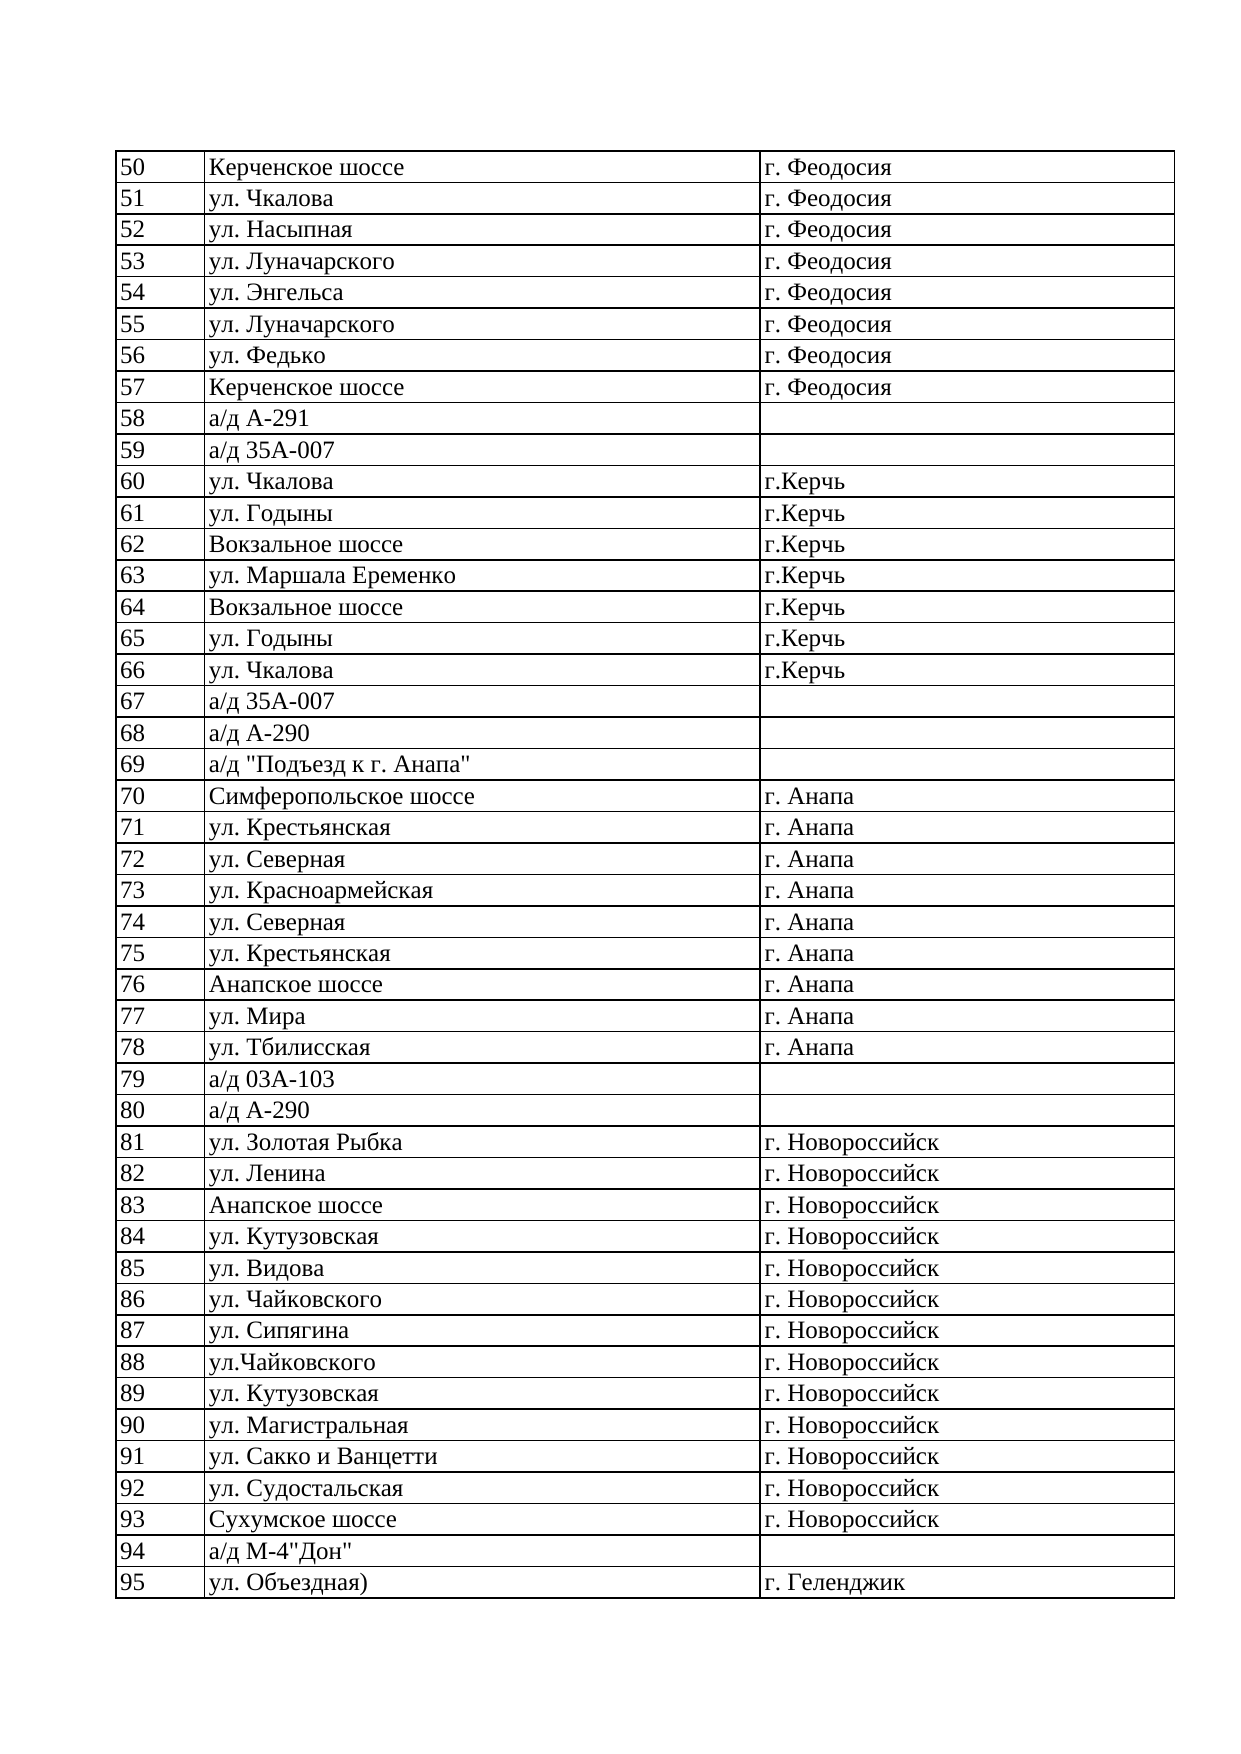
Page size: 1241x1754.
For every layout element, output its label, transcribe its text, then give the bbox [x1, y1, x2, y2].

table_cell 89 [117, 1378, 204, 1408]
table_cell 66 [117, 655, 204, 685]
table_cell [761, 1095, 1174, 1125]
table_cell г.Керчь [761, 623, 1174, 653]
table_cell ул. Северная [205, 907, 759, 936]
table_cell 57 [117, 372, 204, 402]
table_cell 61 [117, 498, 204, 527]
table_cell г. Анапа [761, 1032, 1174, 1062]
table_cell 51 [117, 183, 204, 213]
table_cell 70 [117, 781, 204, 811]
table_cell 60 [117, 466, 204, 496]
table_cell а/д А-290 [205, 1095, 759, 1125]
table_cell 50 [117, 152, 204, 181]
table_cell а/д М-4"Дон" [205, 1536, 759, 1566]
table_cell г. Новороссийск [761, 1473, 1174, 1503]
table_cell 86 [117, 1284, 204, 1314]
table_cell г.Керчь [761, 561, 1174, 590]
table_cell 75 [117, 938, 204, 968]
table_cell 81 [117, 1127, 204, 1157]
table_cell [761, 749, 1174, 779]
table_cell г. Анапа [761, 875, 1174, 905]
table_cell г. Новороссийск [761, 1378, 1174, 1408]
table_cell ул. Видова [205, 1253, 759, 1282]
table_cell г. Новороссийск [761, 1253, 1174, 1282]
table_cell 90 [117, 1410, 204, 1440]
table_cell ул. Годыны [205, 498, 759, 527]
table_cell 94 [117, 1536, 204, 1566]
table_cell г.Керчь [761, 529, 1174, 559]
table_cell 74 [117, 907, 204, 936]
table_cell г. Анапа [761, 812, 1174, 842]
table_cell г. Анапа [761, 844, 1174, 873]
table_cell г. Новороссийск [761, 1221, 1174, 1251]
table_cell Сухумское шоссе [205, 1504, 759, 1534]
table_cell 69 [117, 749, 204, 779]
table_cell 58 [117, 403, 204, 433]
table_cell г. Анапа [761, 938, 1174, 968]
table_cell г. Геленджик [761, 1567, 1174, 1597]
table_cell ул. Энгельса [205, 277, 759, 307]
table_cell г. Новороссийск [761, 1284, 1174, 1314]
table_cell 72 [117, 844, 204, 873]
table_cell г. Анапа [761, 970, 1174, 999]
table_cell 73 [117, 875, 204, 905]
table_cell ул. Тбилисская [205, 1032, 759, 1062]
table_cell а/д А-290 [205, 718, 759, 748]
table_cell Анапское шоссе [205, 970, 759, 999]
table_cell ул. Чайковского [205, 1284, 759, 1314]
table_cell 87 [117, 1316, 204, 1345]
table_cell 91 [117, 1441, 204, 1471]
table_cell г. Новороссийск [761, 1316, 1174, 1345]
table_cell 59 [117, 435, 204, 464]
table_cell ул. Сакко и Ванцетти [205, 1441, 759, 1471]
table_cell г. Феодосия [761, 309, 1174, 339]
table_cell г. Новороссийск [761, 1504, 1174, 1534]
table_cell 80 [117, 1095, 204, 1125]
table_cell ул. Сипягина [205, 1316, 759, 1345]
table_cell [761, 403, 1174, 433]
table_cell [761, 686, 1174, 716]
table_cell г. Феодосия [761, 183, 1174, 213]
table_cell а/д А-291 [205, 403, 759, 433]
table_cell а/д 35А-007 [205, 686, 759, 716]
table_cell г.Керчь [761, 592, 1174, 622]
table_cell 83 [117, 1190, 204, 1219]
table_cell ул. Кутузовская [205, 1378, 759, 1408]
table_cell ул. Маршала Еременко [205, 561, 759, 590]
table_cell г. Феодосия [761, 277, 1174, 307]
table_cell 79 [117, 1064, 204, 1094]
table_cell а/д 35А-007 [205, 435, 759, 464]
table_cell 55 [117, 309, 204, 339]
table_cell Керченское шоссе [205, 372, 759, 402]
table_cell ул. Кутузовская [205, 1221, 759, 1251]
table_cell 95 [117, 1567, 204, 1597]
table_cell 93 [117, 1504, 204, 1534]
table_cell ул. Луначарского [205, 246, 759, 276]
table_cell г. Новороссийск [761, 1347, 1174, 1377]
table_cell [761, 1064, 1174, 1094]
table_cell ул. Красноармейская [205, 875, 759, 905]
table_cell г. Феодосия [761, 152, 1174, 181]
table_cell ул. Федько [205, 340, 759, 370]
table_cell 68 [117, 718, 204, 748]
table_cell Анапское шоссе [205, 1190, 759, 1219]
table_cell 78 [117, 1032, 204, 1062]
table_cell 76 [117, 970, 204, 999]
table_cell г. Анапа [761, 907, 1174, 936]
table_cell ул. Судостальская [205, 1473, 759, 1503]
table_cell 88 [117, 1347, 204, 1377]
table_cell а/д "Подъезд к г. Анапа" [205, 749, 759, 779]
table_cell г. Феодосия [761, 215, 1174, 244]
table_cell ул. Насыпная [205, 215, 759, 244]
table_cell 77 [117, 1001, 204, 1031]
table_cell ул. Мира [205, 1001, 759, 1031]
table_cell [761, 435, 1174, 464]
table_cell 63 [117, 561, 204, 590]
table_cell г.Керчь [761, 498, 1174, 527]
table_cell 64 [117, 592, 204, 622]
table_cell ул. Золотая Рыбка [205, 1127, 759, 1157]
table_cell г. Феодосия [761, 372, 1174, 402]
table_cell ул. Чкалова [205, 466, 759, 496]
table_cell г. Новороссийск [761, 1158, 1174, 1188]
table_cell г. Новороссийск [761, 1410, 1174, 1440]
table_cell Симферопольское шоссе [205, 781, 759, 811]
table_cell ул. Крестьянская [205, 812, 759, 842]
table_cell г. Феодосия [761, 246, 1174, 276]
table_cell г. Анапа [761, 1001, 1174, 1031]
table_cell Керченское шоссе [205, 152, 759, 181]
table_cell г.Керчь [761, 466, 1174, 496]
table_cell ул. Ленина [205, 1158, 759, 1188]
table_cell г. Новороссийск [761, 1441, 1174, 1471]
table_cell 84 [117, 1221, 204, 1251]
table_cell ул. Крестьянская [205, 938, 759, 968]
table_cell 52 [117, 215, 204, 244]
table_cell 85 [117, 1253, 204, 1282]
table_cell ул. Чкалова [205, 655, 759, 685]
table_cell 65 [117, 623, 204, 653]
table_cell [761, 718, 1174, 748]
table_cell ул. Северная [205, 844, 759, 873]
table_cell а/д 03А-103 [205, 1064, 759, 1094]
table_cell ул. Луначарского [205, 309, 759, 339]
table_cell 67 [117, 686, 204, 716]
table_cell Вокзальное шоссе [205, 592, 759, 622]
table_cell 54 [117, 277, 204, 307]
table_cell ул. Годыны [205, 623, 759, 653]
table_cell ул.Чайковского [205, 1347, 759, 1377]
table_cell г. Новороссийск [761, 1127, 1174, 1157]
table_cell [761, 1536, 1174, 1566]
table_cell г. Анапа [761, 781, 1174, 811]
table_cell Вокзальное шоссе [205, 529, 759, 559]
table_cell 56 [117, 340, 204, 370]
table_cell ул. Магистральная [205, 1410, 759, 1440]
table_cell 53 [117, 246, 204, 276]
table_cell г.Керчь [761, 655, 1174, 685]
table_cell 82 [117, 1158, 204, 1188]
table_cell 71 [117, 812, 204, 842]
table_cell ул. Чкалова [205, 183, 759, 213]
table_cell 62 [117, 529, 204, 559]
table_cell г. Феодосия [761, 340, 1174, 370]
table_cell г. Новороссийск [761, 1190, 1174, 1219]
table_cell 92 [117, 1473, 204, 1503]
table_cell ул. Объездная) [205, 1567, 759, 1597]
